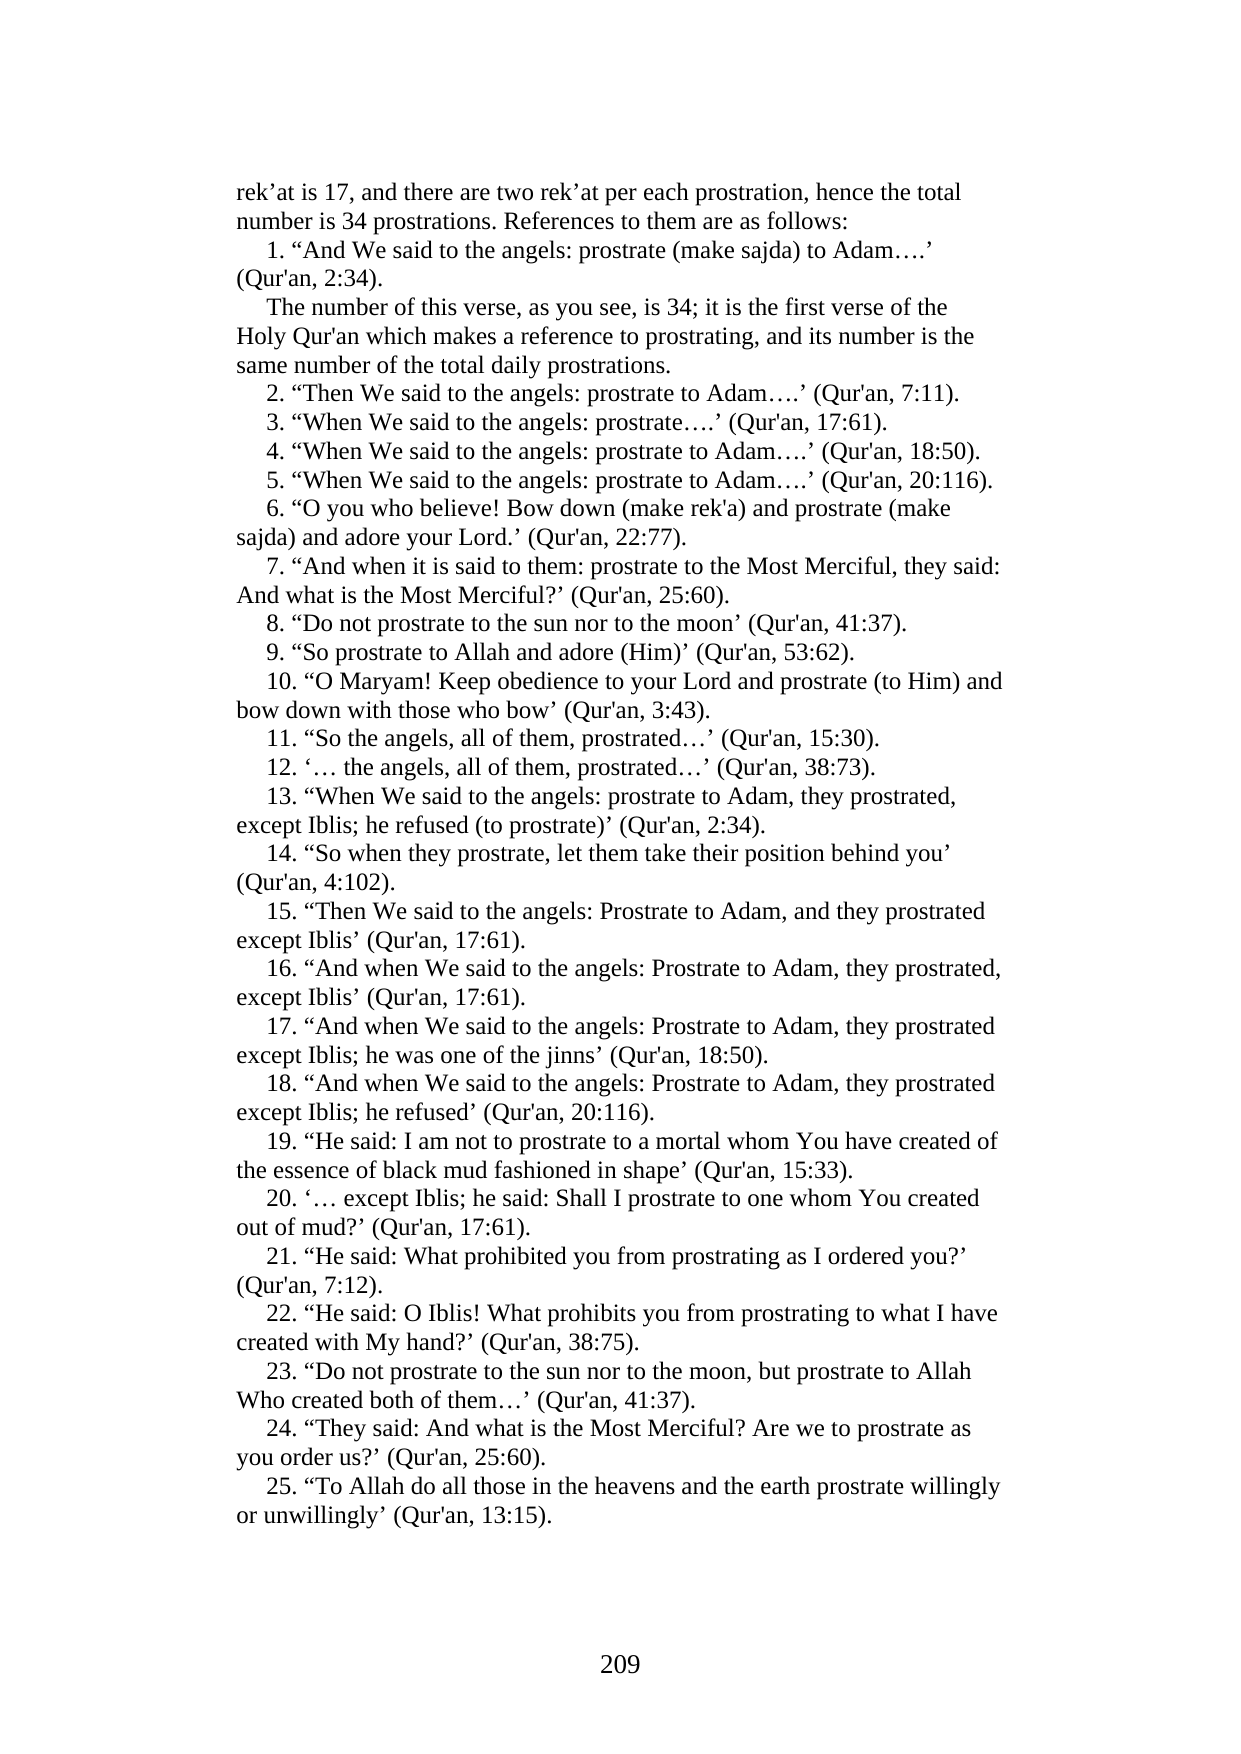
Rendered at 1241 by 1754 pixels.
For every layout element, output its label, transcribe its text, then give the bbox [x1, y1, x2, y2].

text 10. “O Maryam! Keep obedience to your Lord and prostrate (to Him) and bow down with those who bow’ (Qur'an, 3:43). [236, 666, 1004, 723]
text 4. “When We said to the angels: prostrate to Adam….’ (Qur'an, 18:50). [236, 436, 1004, 465]
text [236, 177, 1004, 235]
text 25. “To Allah do all those in the heavens and the earth prostrate willingly or unwillingly’ (Qur'an, 13:15). [236, 1471, 1004, 1528]
text 18. “And when We said to the angels: Prostrate to Adam, they prostrated except Iblis; he refused’ (Qur'an, 20:116). [236, 1068, 1004, 1126]
text 6. “O you who believe! Bow down (make rek'a) and prostrate (make sajda) and adore your Lord.’ (Qur'an, 22:77). [236, 493, 1004, 551]
text 22. “He said: O Iblis! What prohibits you from prostrating to what I have created with My hand?’ (Qur'an, 38:75). [236, 1298, 1004, 1356]
text The number of this verse, as you see, is 34; it is the first verse of the Holy Qur'an which makes a reference to prostrating, and its number is the same number of the total daily prostrations. [236, 292, 1004, 378]
text 9. “So prostrate to Allah and adore (Him)’ (Qur'an, 53:62). [236, 637, 1004, 666]
text 20. ‘… except Iblis; he said: Shall I prostrate to one whom You created out of mud?’ (Qur'an, 17:61). [236, 1183, 1004, 1241]
text 13. “When We said to the angels: prostrate to Adam, they prostrated, except Iblis; he refused (to prostrate)’ (Qur'an, 2:34). [236, 781, 1004, 838]
text 1. “And We said to the angels: prostrate (make sajda) to Adam….’ (Qur'an, 2:34). [236, 235, 1004, 292]
text 12. ‘… the angels, all of them, prostrated…’ (Qur'an, 38:73). [236, 752, 1004, 781]
text 7. “And when it is said to them: prostrate to the Most Merciful, they said: And what is the Most Merciful?’ (Qur'an, 25:60). [236, 551, 1004, 608]
text 24. “They said: And what is the Most Merciful? Are we to prostrate as you order us?’ (Qur'an, 25:60). [236, 1413, 1004, 1471]
text 19. “He said: I am not to prostrate to a mortal whom You have created of the essence of black mud fashioned in shape’ (Qur'an, 15:33). [236, 1126, 1004, 1183]
text 17. “And when We said to the angels: Prostrate to Adam, they prostrated except Iblis; he was one of the jinns’ (Qur'an, 18:50). [236, 1011, 1004, 1068]
text 2. “Then We said to the angels: prostrate to Adam….’ (Qur'an, 7:11). [236, 378, 1004, 407]
text 3. “When We said to the angels: prostrate….’ (Qur'an, 17:61). [236, 407, 1004, 436]
text 14. “So when they prostrate, let them take their position behind you’ (Qur'an, 4:102). [236, 838, 1004, 896]
text 8. “Do not prostrate to the sun nor to the moon’ (Qur'an, 41:37). [236, 608, 1004, 637]
text 23. “Do not prostrate to the sun nor to the moon, but prostrate to Allah Who created both of them…’ (Qur'an, 41:37). [236, 1356, 1004, 1413]
text 21. “He said: What prohibited you from prostrating as I ordered you?’ (Qur'an, 7:12). [236, 1241, 1004, 1298]
text 5. “When We said to the angels: prostrate to Adam….’ (Qur'an, 20:116). [236, 465, 1004, 493]
text 16. “And when We said to the angels: Prostrate to Adam, they prostrated, except Iblis’ (Qur'an, 17:61). [236, 953, 1004, 1011]
text 11. “So the angels, all of them, prostrated…’ (Qur'an, 15:30). [236, 723, 1004, 752]
text 15. “Then We said to the angels: Prostrate to Adam, and they prostrated except Iblis’ (Qur'an, 17:61). [236, 896, 1004, 953]
